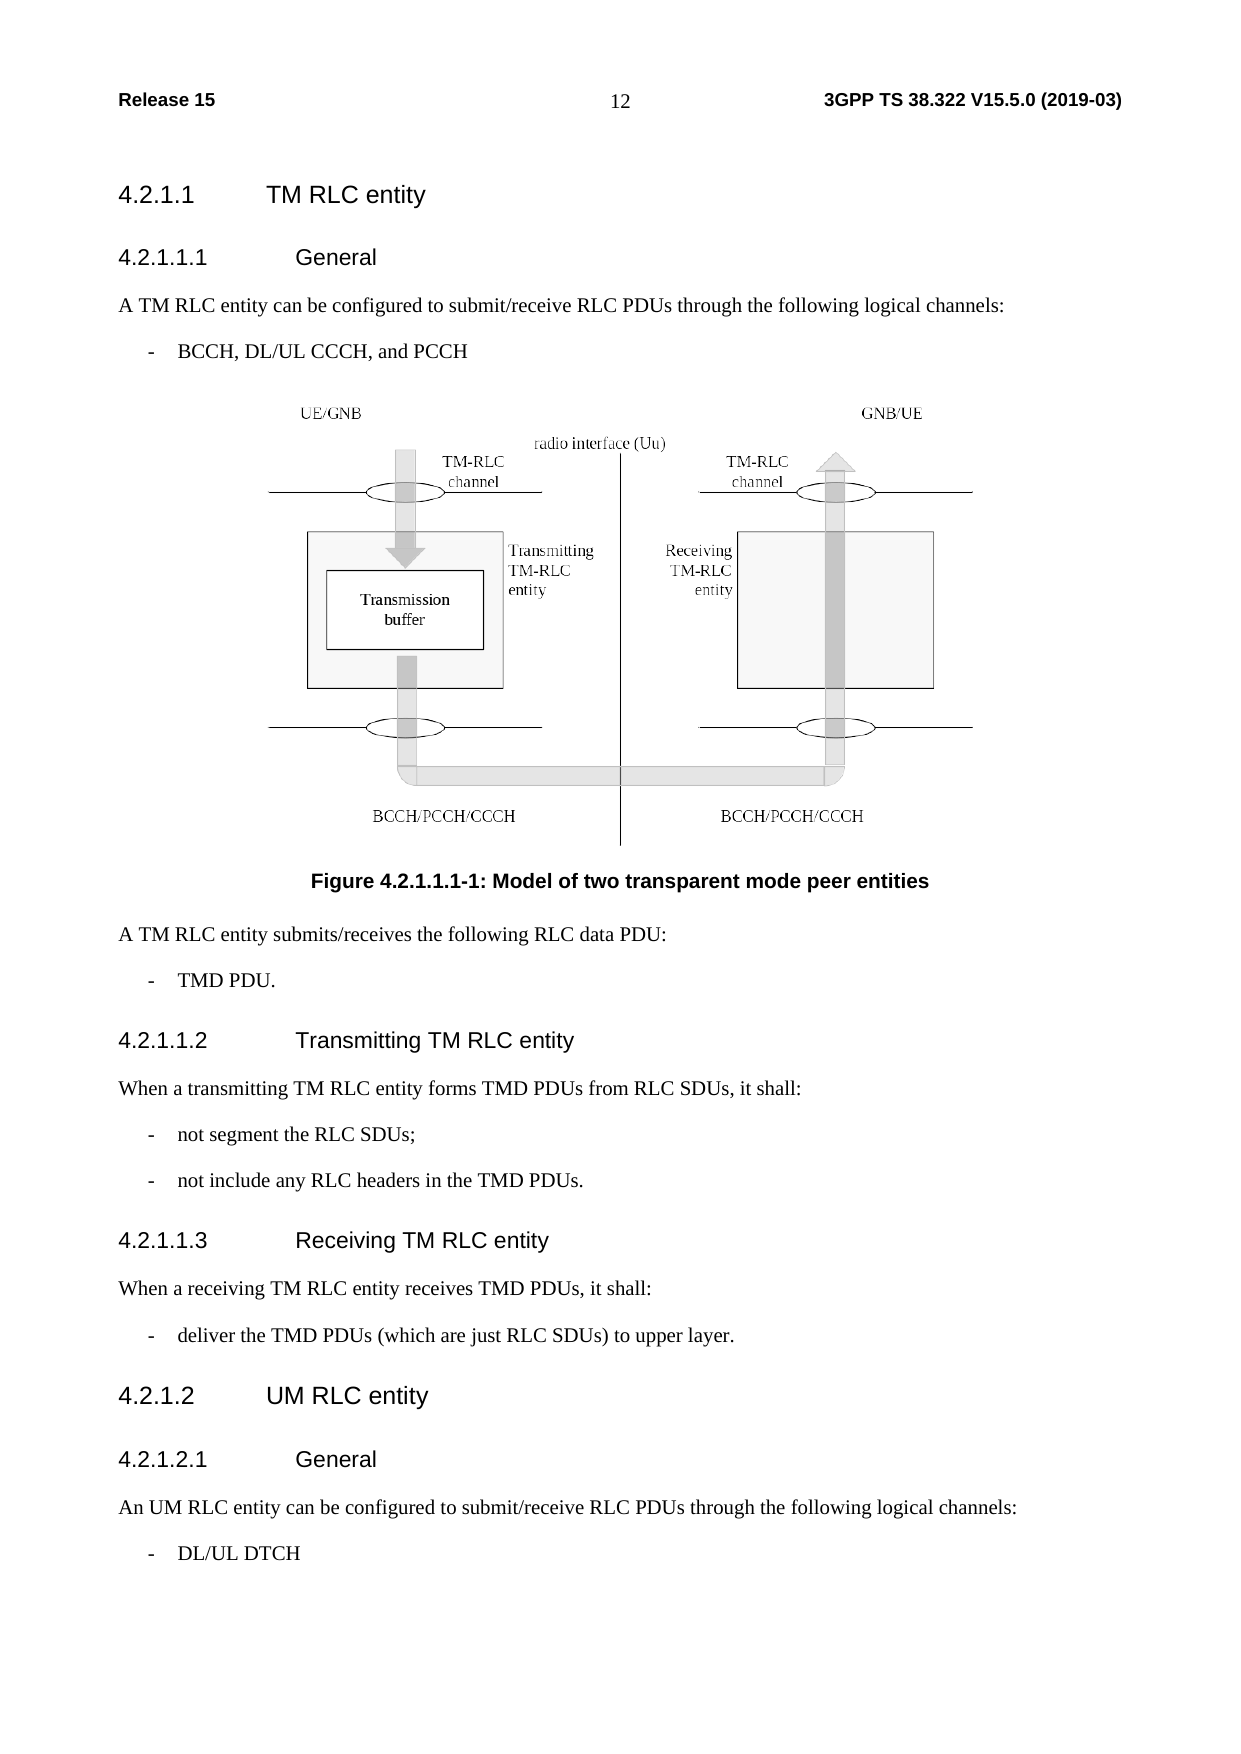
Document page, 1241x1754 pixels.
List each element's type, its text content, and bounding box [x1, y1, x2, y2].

text An UM RLC entity can be configured to submit/receive RLC PDUs through the following logical channels: [118, 1494, 1122, 1519]
subtitle 4.2.1.2 UM RLC entity [118, 1381, 1122, 1410]
text A TM RLC entity submits/receives the following RLC data PDU: [118, 921, 1122, 946]
text When a receiving TM RLC entity receives TMD PDUs, it shall: [118, 1276, 1122, 1300]
text - BCCH, DL/UL CCCH, and PCCH [148, 339, 1122, 363]
subtitle 4.2.1.1.1 General [118, 244, 1122, 270]
text A TM RLC entity can be configured to submit/receive RLC PDUs through the following logical channels: [118, 293, 1122, 317]
text - not include any RLC headers in the TMD PDUs. [148, 1168, 1122, 1192]
text - DL/UL DTCH [148, 1541, 1122, 1565]
subtitle 4.2.1.1.3 Receiving TM RLC entity [118, 1227, 1122, 1253]
subtitle 4.2.1.1 TM RLC entity [118, 180, 1122, 208]
text Figure 4.2.1.1.1-1: Model of two transparent mode peer entities [118, 869, 1122, 893]
text - not segment the RLC SDUs; [148, 1122, 1122, 1146]
subtitle 4.2.1.2.1 General [118, 1446, 1122, 1472]
text - deliver the TMD PDUs (which are just RLC SDUs) to upper layer. [148, 1322, 1122, 1347]
subtitle 4.2.1.1.2 Transmitting TM RLC entity [118, 1027, 1122, 1053]
text When a transmitting TM RLC entity forms TMD PDUs from RLC SDUs, it shall: [118, 1076, 1122, 1100]
text - TMD PDU. [148, 968, 1122, 992]
